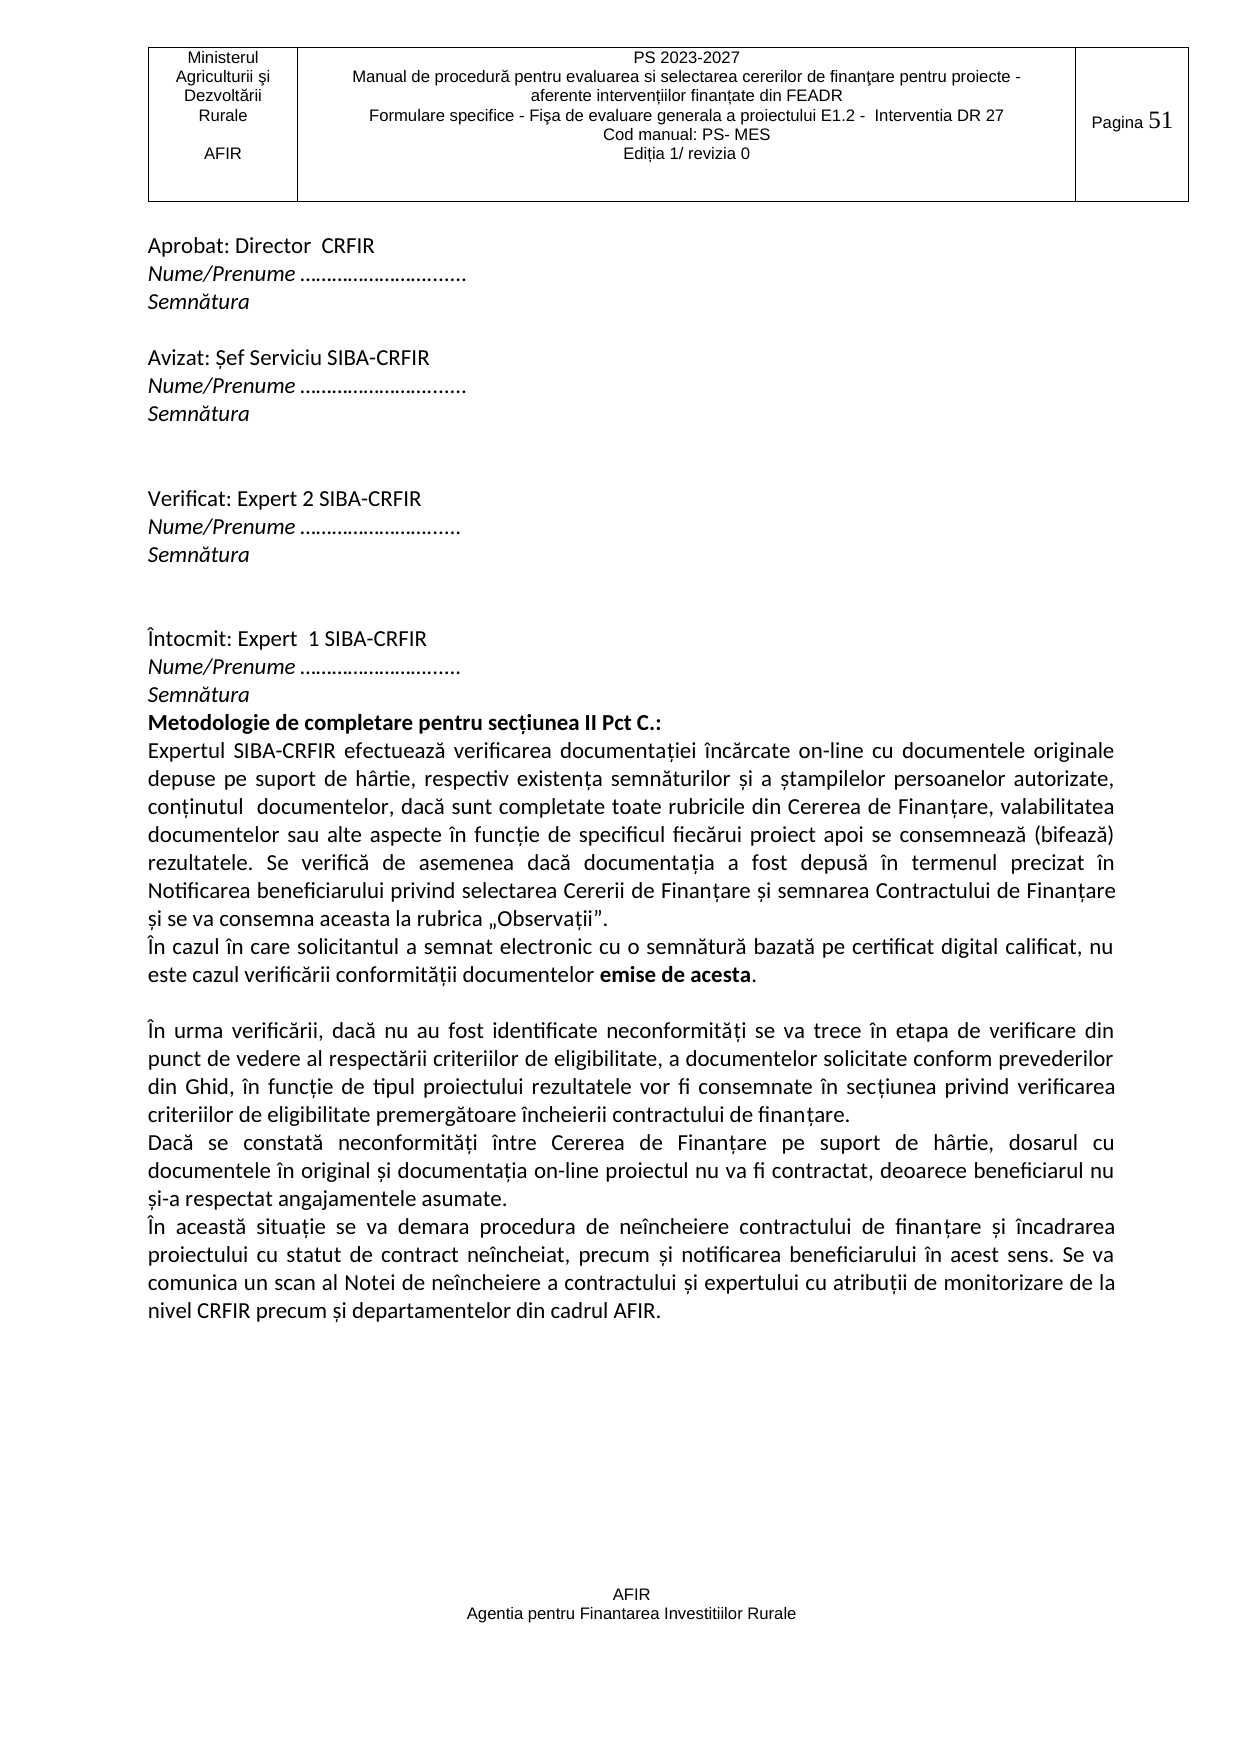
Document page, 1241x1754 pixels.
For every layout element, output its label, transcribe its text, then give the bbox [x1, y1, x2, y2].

text Dacă se constată neconformități între Cererea de Finanțare pe suport de hârtie, dosarul cu documentele în original şi documentaţia on-line proiectul nu va fi contractat, deoarece beneficiarul nu şi-a respectat angajamentele asumate. [148, 1128, 1116, 1212]
text Nume/Prenume ……………………....... [148, 371, 1116, 399]
text Semnătura [148, 287, 1116, 315]
text Expertul SIBA-CRFIR efectuează verificarea documentației încărcate on-line cu documentele originale depuse pe suport de hârtie, respectiv existența semnăturilor și a ștampilelor persoanelor autorizate, conținutul documentelor, dacă sunt completate toate rubricile din Cererea de Finanțare, valabilitatea documentelor sau alte aspecte în funcție de specificul fiecărui proiect apoi se consemnează (bifează) rezultatele. Se verifică de asemenea dacă documentația a fost depusă în termenul precizat în Notificarea beneficiarului privind selectarea Cererii de Finanțare și semnarea Contractului de Finanțare și se va consemna aceasta la rubrica „Observații”. [148, 736, 1116, 932]
text Nume/Prenume ……………………...... [148, 512, 1116, 540]
text Verificat: Expert 2 SIBA-CRFIR [148, 484, 1116, 512]
text În această situație se va demara procedura de neîncheiere contractului de finanțare și încadrarea proiectului cu statut de contract neîncheiat, precum și notificarea beneficiarului în acest sens. Se va comunica un scan al Notei de neîncheiere a contractului și expertului cu atribuții de monitorizare de la nivel CRFIR precum și departamentelor din cadrul AFIR. [148, 1212, 1116, 1324]
text Întocmit: Expert 1 SIBA-CRFIR [148, 624, 1116, 652]
text Semnătura [148, 540, 1116, 568]
text Avizat: Şef Serviciu SIBA-CRFIR [148, 343, 1116, 371]
text Nume/Prenume ……………………....... [148, 259, 1116, 287]
text În cazul în care solicitantul a semnat electronic cu o semnătură bazată pe certificat digital calificat, nu este cazul verificării conformității documentelor emise de acesta. [148, 932, 1116, 988]
text Metodologie de completare pentru secțiunea II Pct C.: [148, 708, 1116, 736]
text Nume/Prenume ……………………...... [148, 652, 1116, 680]
text Semnătura [148, 399, 1116, 427]
text Semnătura [148, 680, 1116, 708]
text În urma verificării, dacă nu au fost identificate neconformități se va trece în etapa de verificare din punct de vedere al respectării criteriilor de eligibilitate, a documentelor solicitate conform prevederilor din Ghid, în funcție de tipul proiectului rezultatele vor fi consemnate în secțiunea privind verificarea criteriilor de eligibilitate premergătoare încheierii contractului de finanțare. [148, 1016, 1116, 1128]
text Aprobat: Director CRFIR [148, 231, 1116, 259]
